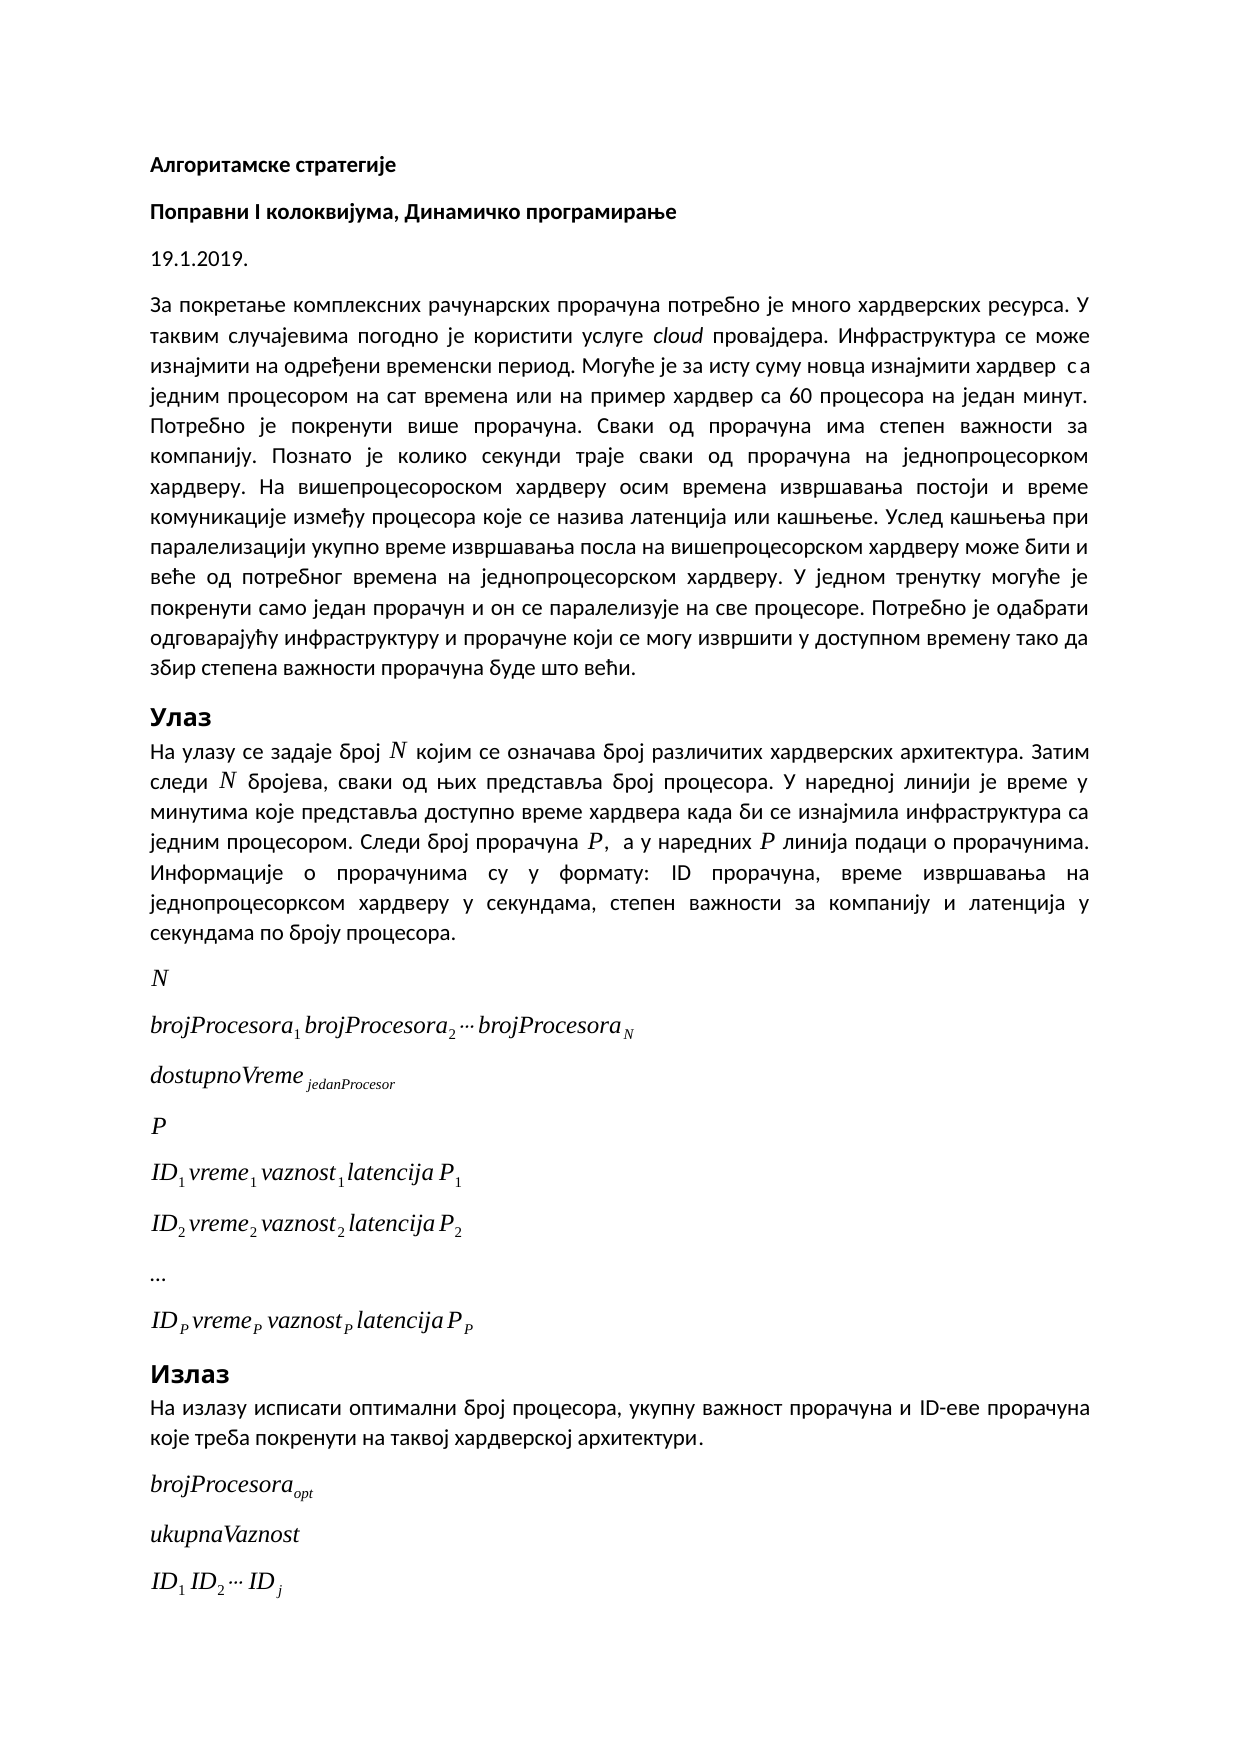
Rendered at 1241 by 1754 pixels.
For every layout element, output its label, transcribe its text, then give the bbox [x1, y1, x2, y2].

text За покретање комплексних рачунарских прорачуна потребно је много хардверских ресурса. У таквим случајевима погодно је користити услуге cloud провајдера. Инфраструктура се може изнајмити на одређени временски период. Могуће је за исту суму новца изнајмити хардвер сa једним процесором на сат времена или на пример хардвер са 60 процесора на један минут. Потребно је покренути више прорачуна. Сваки од прорачуна има степен важности за компанију. Познато је колико секунди траје сваки од прорачуна на једнопроцесорком хардверу. На вишепроцесороском хардверу осим времена извршавања постоји и време комуникације између процесора које се назива латенција или кашњење. Услед кашњења при паралелизацији укупно време извршавања посла на вишепроцесорском хардверу може бити и веће од потребног времена на једнопроцесорском хардверу. У једном тренутку могуће је покренути само један прорачун и он се паралелизује на све процесоре. Потребно је одабрати одговарајућу инфраструктуру и прорачуне који се могу извршити у доступном времену тако да збир степена важности прорачуна буде што већи. [150, 291, 1090, 681]
text … [150, 1259, 1090, 1287]
text На улазу се задаје број којим се означава број различитих хардверских архитектура. Затим следи бројева, сваки од њих представља број процесора. У наредној линији је време у минутима које представља доступно време хардвера када би се изнајмила инфраструктура са једним процесором. Следи број прорачуна , а у наредних линија подаци о прорачунима. Информације о прорачунима су у формату: ID прорачуна, време извршавања на једнопроцесорксом хардверу у секундама, степен важности за компанију и латенција у секундама по броју процесора. [150, 737, 1090, 946]
text 19.1.2019. [150, 244, 1090, 272]
text Алгоритамске стратегије [150, 150, 1090, 178]
subtitle Улаз [150, 700, 1090, 734]
text Поправни I колоквијума, Динамичко програмирање [150, 197, 1090, 225]
text На излазу исписати оптимални број процесора, укупну важност прорачуна и ID-еве прорачуна које треба покренути на таквој хардверској архитектури. [150, 1393, 1090, 1452]
subtitle Излаз [150, 1357, 1090, 1391]
